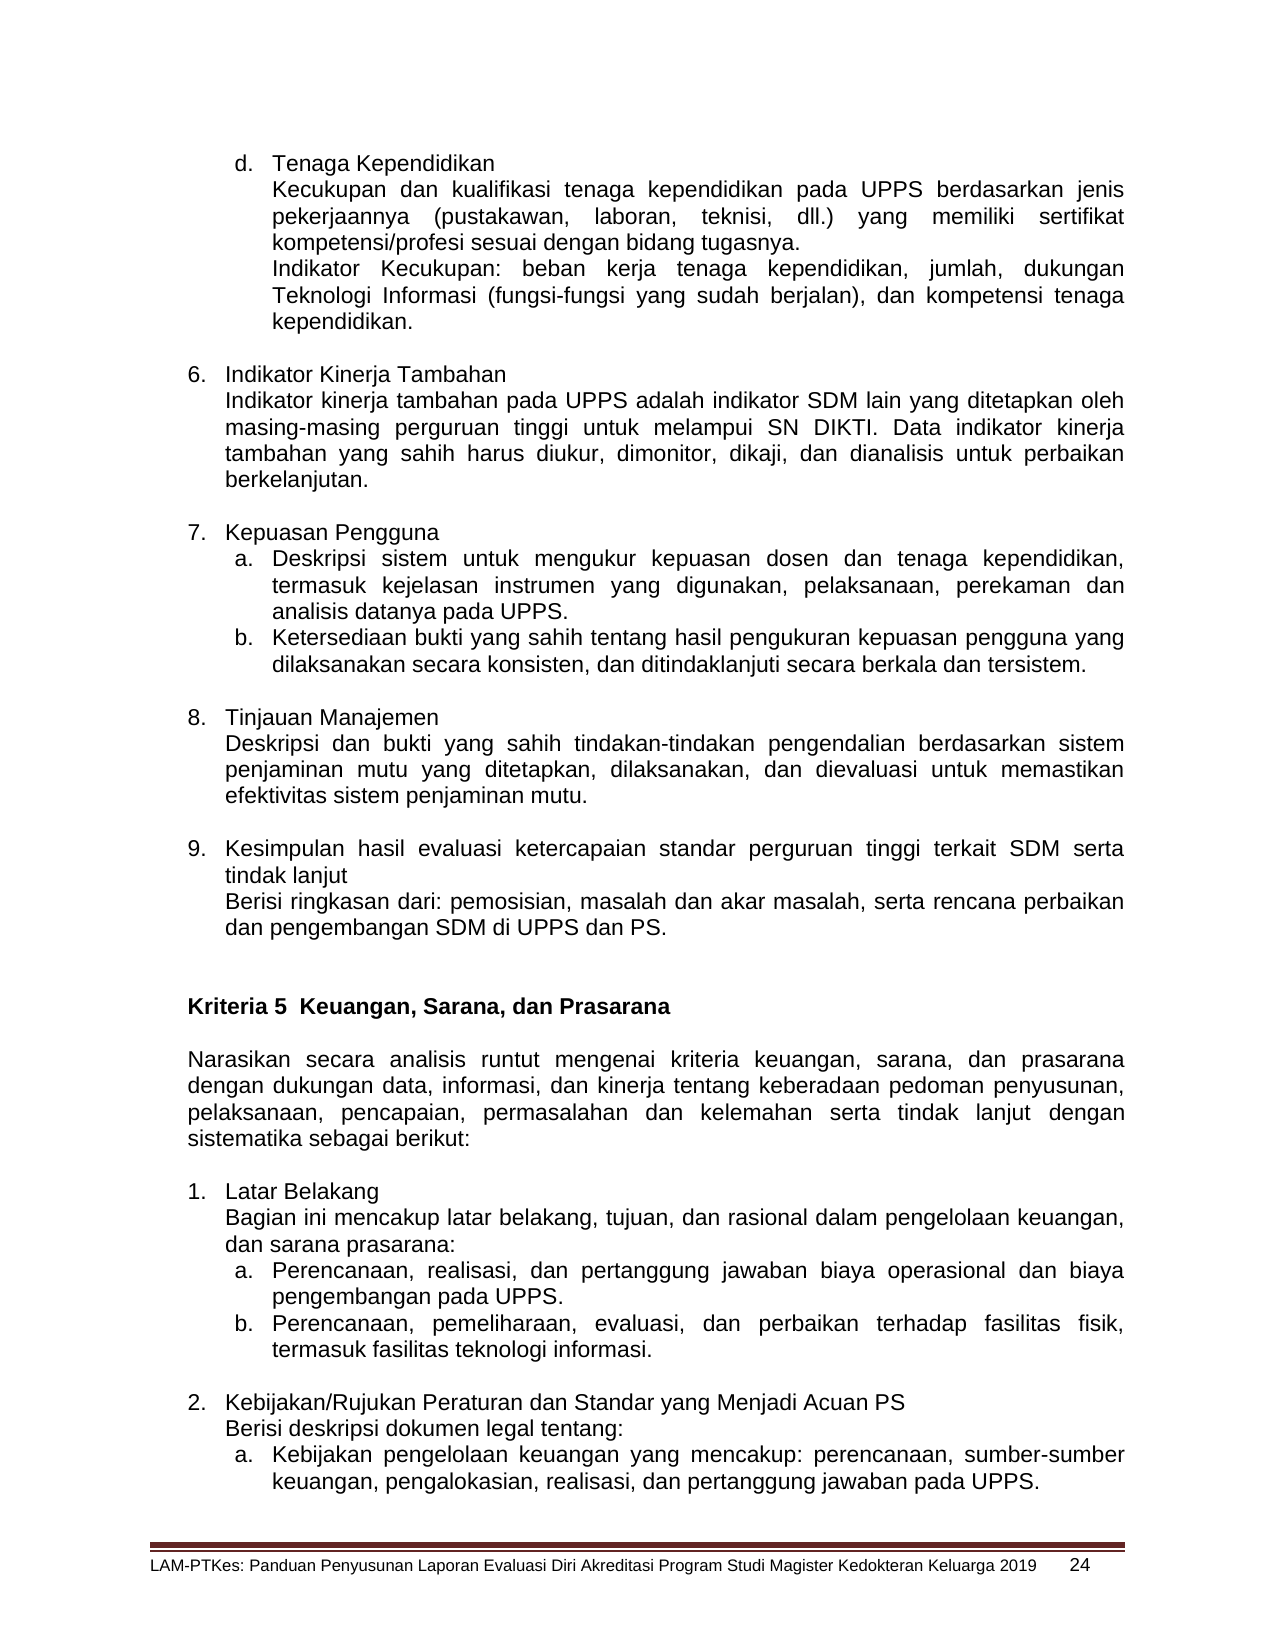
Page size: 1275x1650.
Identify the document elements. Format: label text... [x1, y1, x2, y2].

text Indikator kinerja tambahan pada UPPS adalah indikator SDM lain yang ditetapkan oleh masing-masing perguruan tinggi untuk melampui SN DIKTI. Data indikator kinerja tambahan yang sahih harus diukur, dimonitor, dikaji, dan dianalisis untuk perbaikan berkelanjutan. [225, 387, 1125, 493]
text Indikator Kecukupan: beban kerja tenaga kependidikan, jumlah, dukungan Teknologi Informasi (fungsi-fungsi yang sudah berjalan), dan kompetensi tenaga kependidikan. [272, 255, 1125, 334]
list Ketersediaan bukti yang sahih tentang hasil pengukuran kepuasan pengguna yang dilaksanakan secara konsisten, dan ditindaklanjuti secara berkala dan tersistem. [234, 624, 1125, 677]
list Kepuasan Pengguna [187, 519, 1125, 545]
list Indikator Kinerja Tambahan [187, 361, 1125, 387]
list Tenaga Kependidikan [234, 150, 1125, 176]
text Berisi deskripsi dokumen legal tentang: [225, 1415, 1125, 1441]
list Perencanaan, pemeliharaan, evaluasi, dan perbaikan terhadap fasilitas fisik, termasuk fasilitas teknologi informasi. [234, 1309, 1125, 1362]
subtitle Kriteria 5 Keuangan, Sarana, dan Prasarana [187, 993, 1125, 1020]
text Deskripsi dan bukti yang sahih tindakan-tindakan pengendalian berdasarkan sistem penjaminan mutu yang ditetapkan, dilaksanakan, dan dievaluasi untuk memastikan efektivitas sistem penjaminan mutu. [225, 730, 1125, 809]
list Tinjauan Manajemen [187, 703, 1125, 730]
list Latar Belakang [187, 1178, 1125, 1204]
text Kecukupan dan kualifikasi tenaga kependidikan pada UPPS berdasarkan jenis pekerjaannya (pustakawan, laboran, teknisi, dll.) yang memiliki sertifikat kompetensi/profesi sesuai dengan bidang tugasnya. [272, 176, 1125, 255]
list Deskripsi sistem untuk mengukur kepuasan dosen dan tenaga kependidikan, termasuk kejelasan instrumen yang digunakan, pelaksanaan, perekaman dan analisis datanya pada UPPS. [234, 545, 1125, 624]
list Perencanaan, realisasi, dan pertanggung jawaban biaya operasional dan biaya pengembangan pada UPPS. [234, 1257, 1125, 1309]
text Berisi ringkasan dari: pemosisian, masalah dan akar masalah, serta rencana perbaikan dan pengembangan SDM di UPPS dan PS. [225, 888, 1125, 941]
text Narasikan secara analisis runtut mengenai kriteria keuangan, sarana, dan prasarana dengan dukungan data, informasi, dan kinerja tentang keberadaan pedoman penyusunan, pelaksanaan, pencapaian, permasalahan dan kelemahan serta tindak lanjut dengan sistematika sebagai berikut: [187, 1046, 1125, 1151]
list Kebijakan/Rujukan Peraturan dan Standar yang Menjadi Acuan PS [187, 1389, 1125, 1415]
text Bagian ini mencakup latar belakang, tujuan, dan rasional dalam pengelolaan keuangan, dan sarana prasarana: [225, 1204, 1125, 1257]
list Kesimpulan hasil evaluasi ketercapaian standar perguruan tinggi terkait SDM serta tindak lanjut [187, 835, 1125, 888]
list Kebijakan pengelolaan keuangan yang mencakup: perencanaan, sumber-sumber keuangan, pengalokasian, realisasi, dan pertanggung jawaban pada UPPS. [234, 1441, 1125, 1494]
